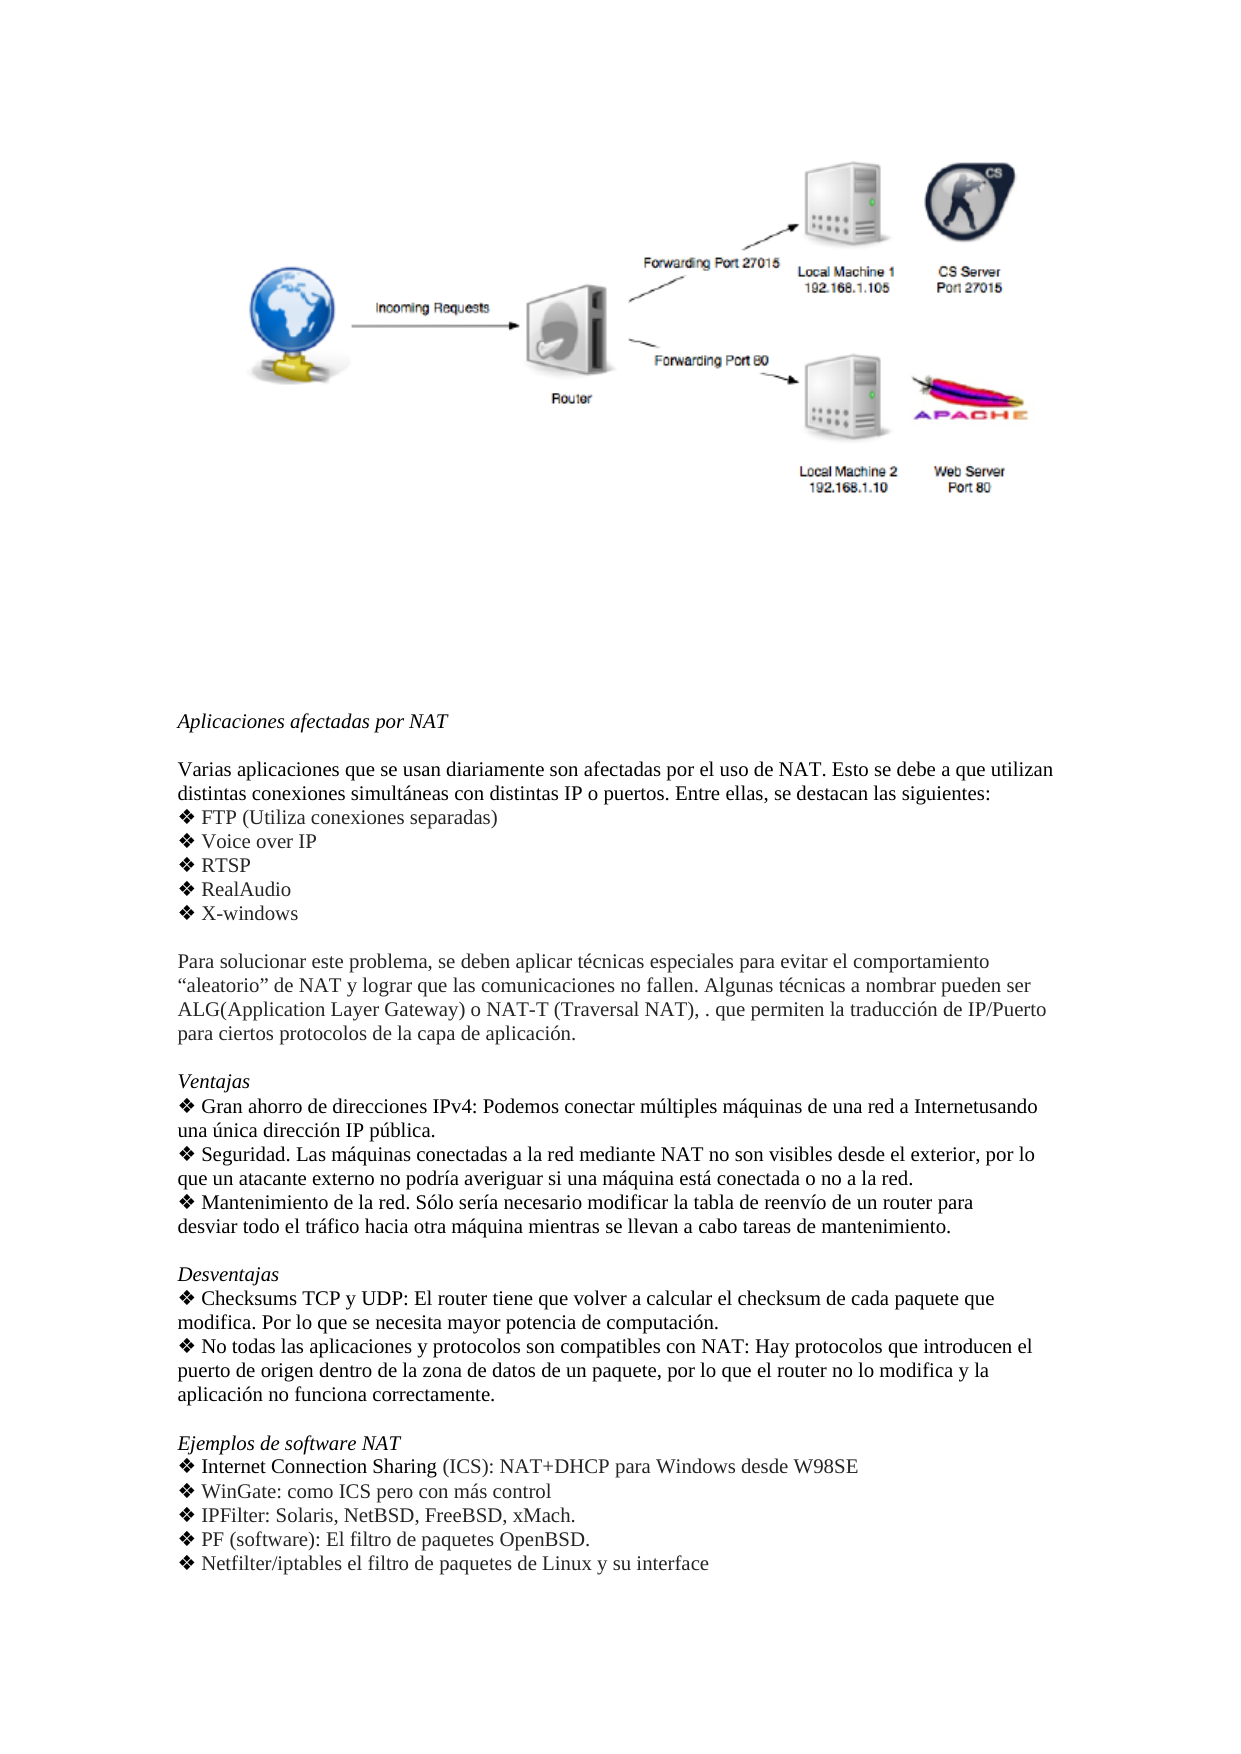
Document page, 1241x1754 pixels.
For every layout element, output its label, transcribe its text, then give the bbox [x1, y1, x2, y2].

text ❖ Checksums TCP y UDP: El router tiene que volver a calcular el checksum de cada paquete que modifica. Por lo que se necesita mayor potencia de computación. [177, 1286, 1063, 1334]
text Varias aplicaciones que se usan diariamente son afectadas por el uso de NAT. Esto se debe a que utilizan distintas conexiones simultáneas con distintas IP o puertos. Entre ellas, se destacan las siguientes: [177, 757, 1063, 805]
text Para solucionar este problema, se deben aplicar técnicas especiales para evitar el comportamiento “aleatorio” de NAT y lograr que las comunicaciones no fallen. Algunas técnicas a nombrar pueden ser ALG(Application Layer Gateway) o NAT-T (Traversal NAT), . que permiten la traducción de IP/Puerto para ciertos protocolos de la capa de aplicación. [177, 949, 1063, 1045]
text desviar todo el tráfico hacia otra máquina mientras se llevan a cabo tareas de mantenimiento. [177, 1214, 1063, 1238]
text ❖ RealAudio [177, 877, 1063, 901]
picture [177, 147, 1063, 516]
text ❖ X-windows [177, 901, 1063, 925]
text ❖ Voice over IP [177, 829, 1063, 853]
text Ejemplos de software NAT [177, 1430, 1063, 1454]
text ❖ Gran ahorro de direcciones IPv4: Podemos conectar múltiples máquinas de una red a Internetusando una única dirección IP pública. [177, 1093, 1063, 1142]
text ❖ Mantenimiento de la red. Sólo sería necesario modificar la tabla de reenvío de un router para [177, 1190, 1063, 1214]
text ❖ IPFilter: Solaris, NetBSD, FreeBSD, xMach. [177, 1503, 1063, 1527]
text ❖ Internet Connection Sharing (ICS): NAT+DHCP para Windows desde W98SE [177, 1454, 1063, 1478]
text ❖ RTSP [177, 853, 1063, 877]
text ❖ Netfilter/iptables el filtro de paquetes de Linux y su interface [177, 1551, 1063, 1575]
text ❖ Seguridad. Las máquinas conectadas a la red mediante NAT no son visibles desde el exterior, por lo que un atacante externo no podría averiguar si una máquina está conectada o no a la red. [177, 1142, 1063, 1190]
text ❖ WinGate: como ICS pero con más control [177, 1478, 1063, 1503]
text Desventajas [177, 1262, 1063, 1286]
text Ventajas [177, 1069, 1063, 1093]
text ❖ PF (software): El filtro de paquetes OpenBSD. [177, 1527, 1063, 1551]
text ❖ FTP (Utiliza conexiones separadas) [177, 805, 1063, 829]
text Aplicaciones afectadas por NAT [177, 708, 1063, 733]
text ❖ No todas las aplicaciones y protocolos son compatibles con NAT: Hay protocolos que introducen el puerto de origen dentro de la zona de datos de un paquete, por lo que el router no lo modifica y la aplicación no funciona correctamente. [177, 1334, 1063, 1406]
